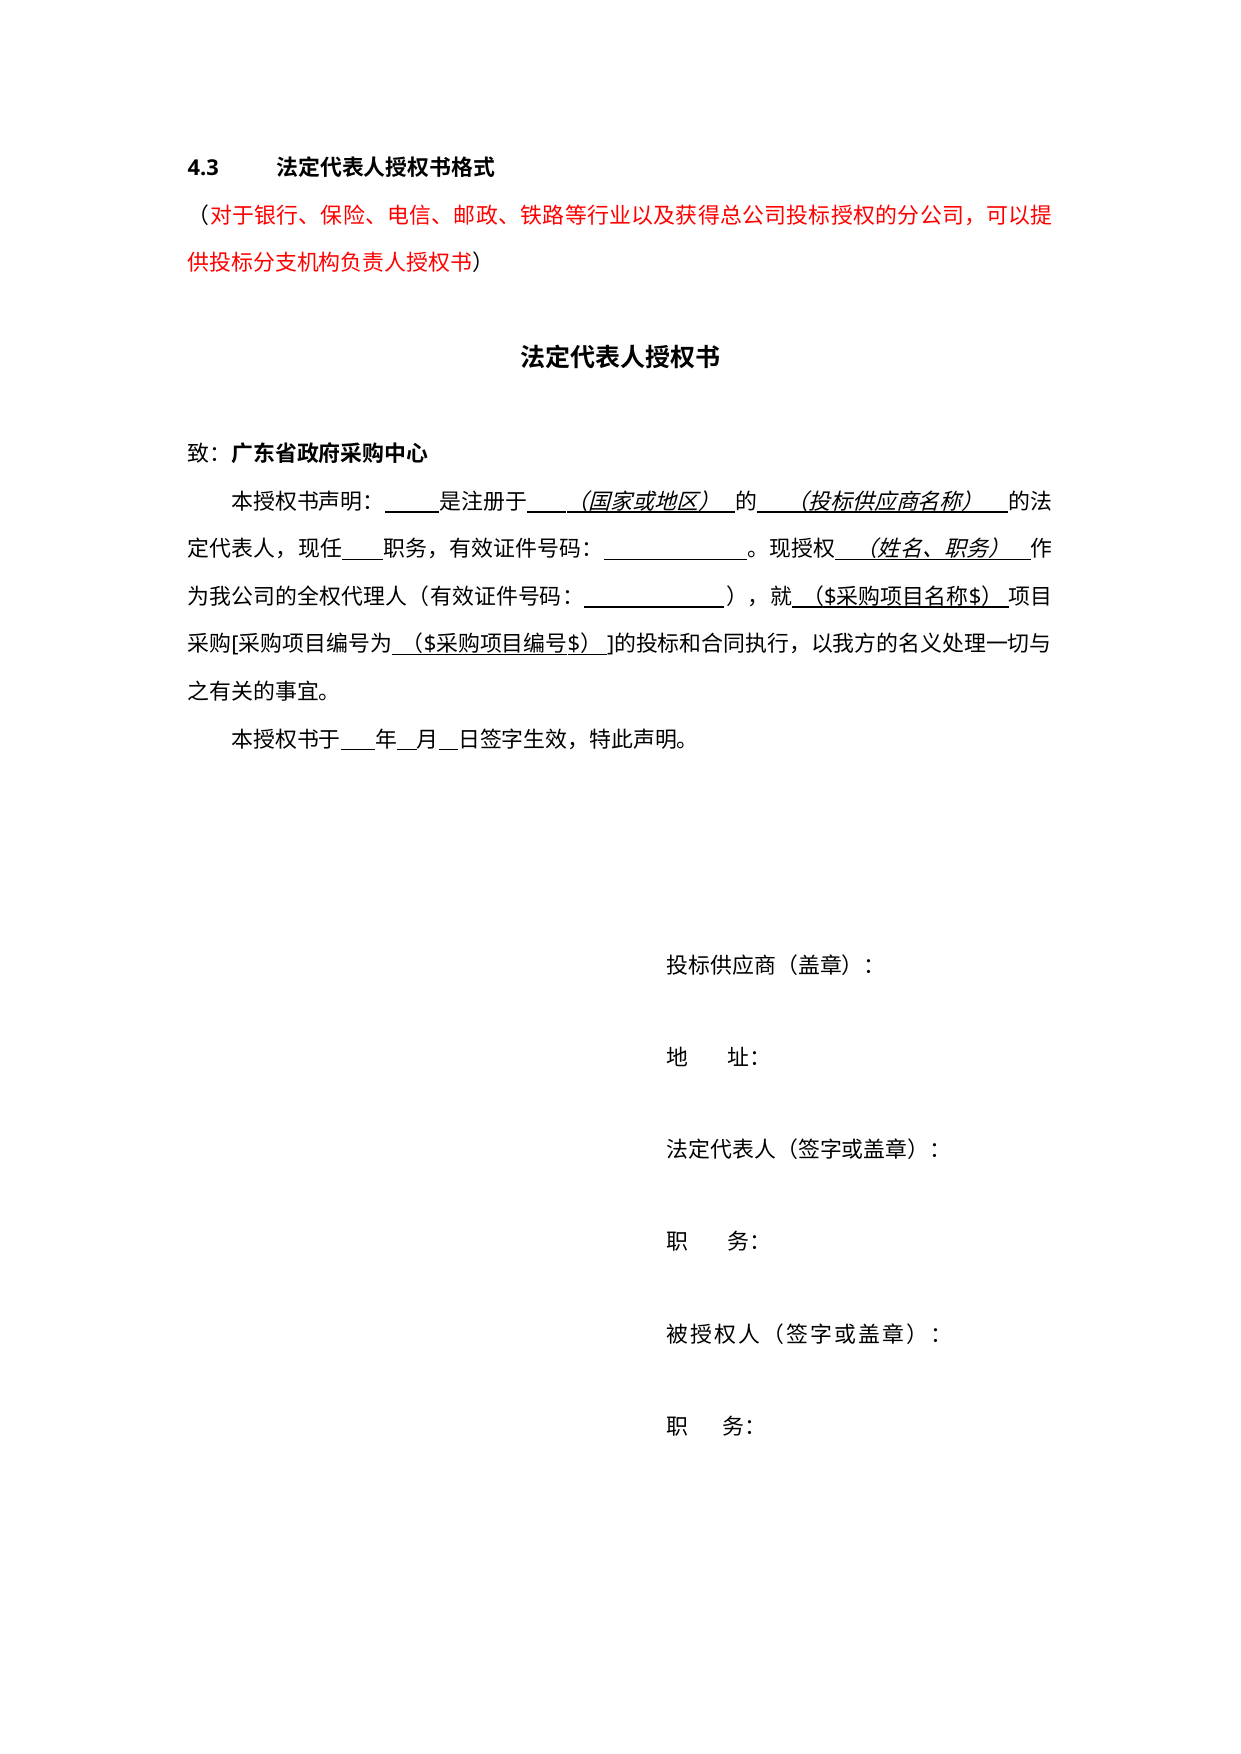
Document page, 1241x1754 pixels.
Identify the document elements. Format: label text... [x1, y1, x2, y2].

text （对于银行、保险、电信、邮政、铁路等行业以及获得总公司投标授权的分公司，可以提供投标分支机构负责人授权书） [187, 198, 1053, 277]
text 被授权人（签字或盖章）： [667, 1317, 1053, 1348]
text 法定代表人授权书 [187, 337, 1053, 373]
text 本授权书声明： 是注册于 （国家或地区） 的 （投标供应商名称） 的法定代表人，现任 职务，有效证件号码： 。现授权 （姓名、职务） 作为我公司的全权代理人（有效证件号码： ），就 （$采购项目名称$） 项目采购[采购项目编号为 （$采购项目编号$） ]的投标和合同执行，以我方的名义处理一切与之有关的事宜。 [187, 484, 1053, 706]
text 本授权书于 年 月 日签字生效，特此声明。 [187, 722, 1053, 753]
text 致：广东省政府采购中心 [187, 436, 1053, 468]
text 地 址： [667, 1040, 1053, 1072]
text 职 务： [667, 1409, 1053, 1440]
text 法定代表人（签字或盖章）： [667, 1132, 1053, 1164]
text 投标供应商（盖章）： [667, 948, 1053, 979]
text 职 务： [667, 1224, 1053, 1256]
subtitle 4.3 法定代表人授权书格式 [187, 150, 1053, 182]
